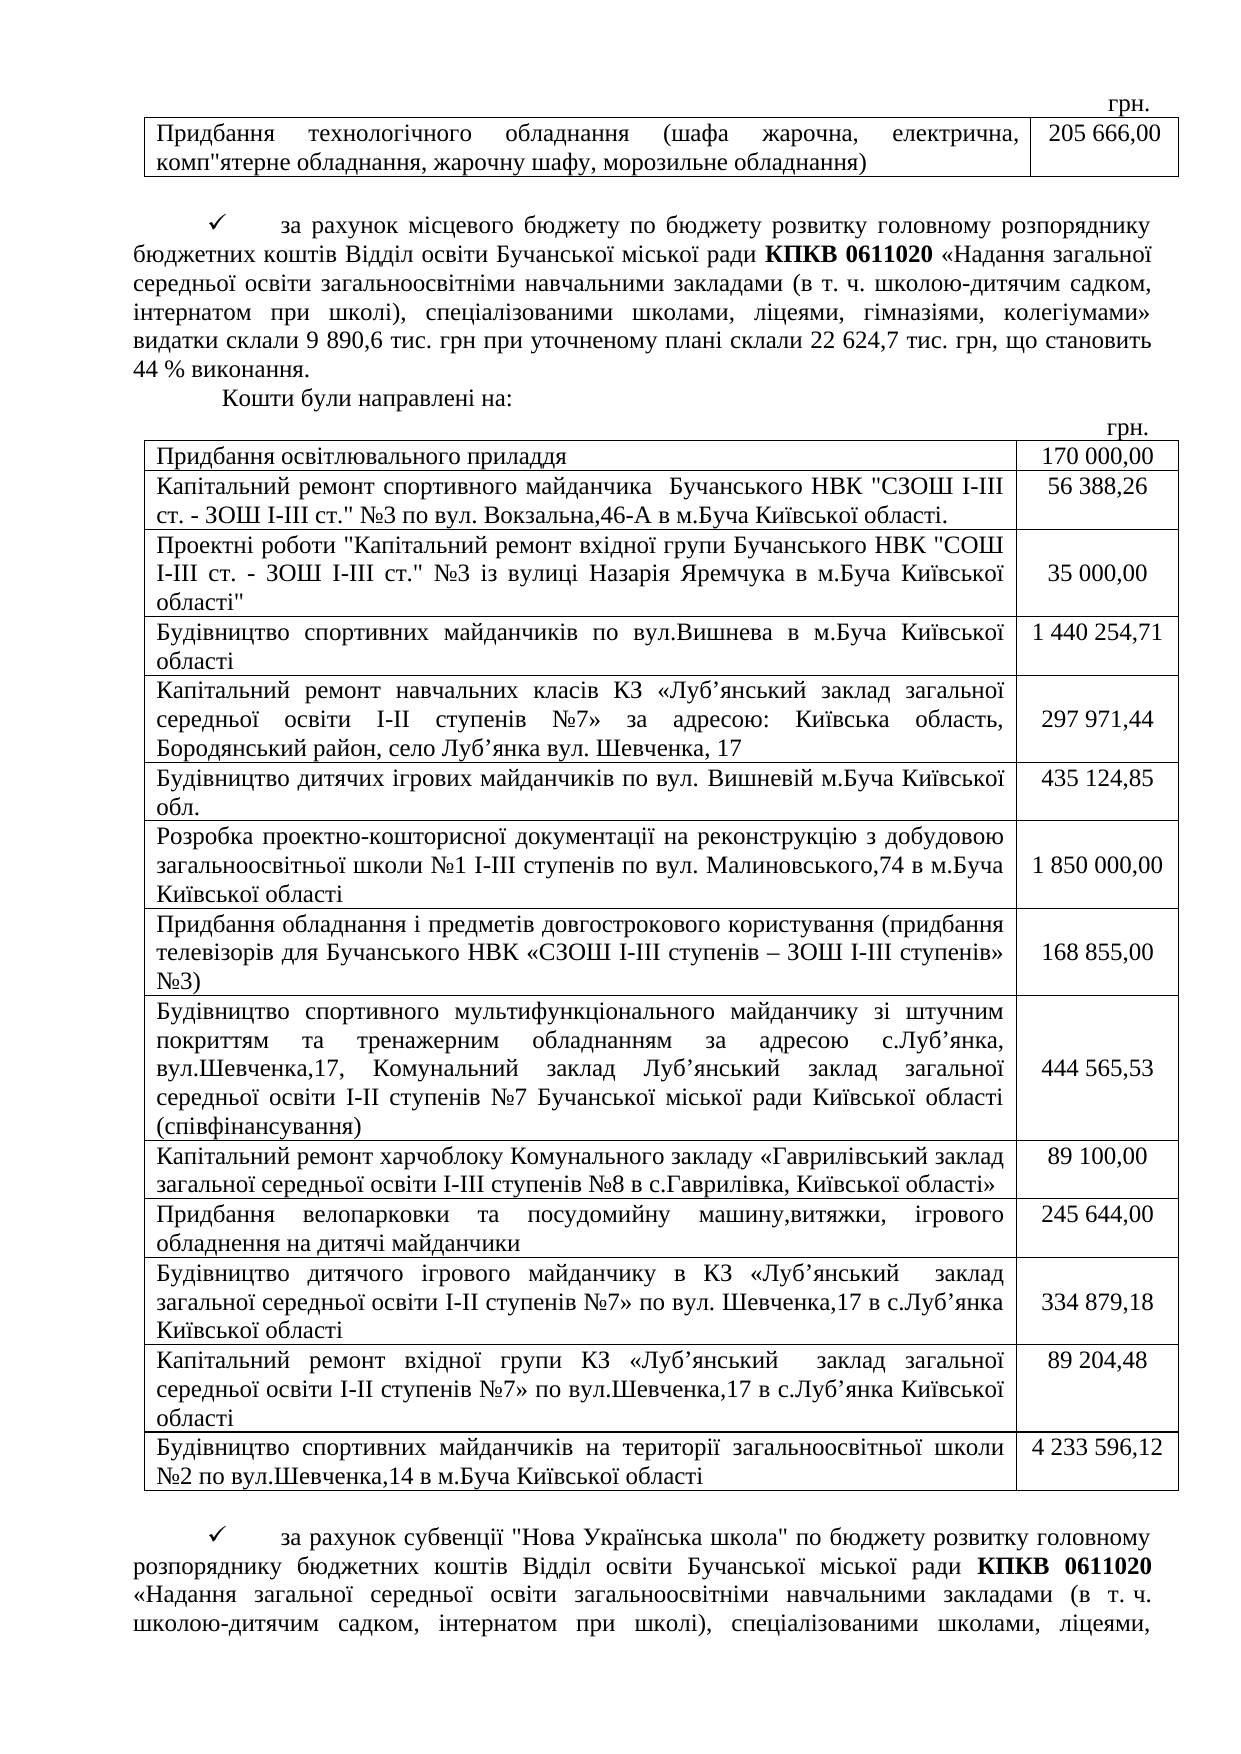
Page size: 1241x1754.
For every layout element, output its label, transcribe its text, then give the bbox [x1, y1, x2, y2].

table_cell 435 124,85 [1017, 763, 1178, 820]
table_cell 168 855,00 [1017, 909, 1178, 995]
text Кошти були направлені на: [222, 383, 1152, 412]
table_cell 35 000,00 [1017, 530, 1178, 616]
text грн. [133, 88, 1152, 117]
table_cell 89 100,00 [1017, 1141, 1178, 1198]
table_cell Капітальний ремонт вхідної групи КЗ «Луб’янський заклад загальної середньої освіти І-ІІ ступенів №7» по вул.Шевченка,17 в с.Луб’янка Київської області [145, 1345, 1016, 1431]
table_cell 444 565,53 [1017, 996, 1178, 1140]
table_cell Будівництво спортивних майданчиків по вул.Вишнева в м.Буча Київської області [145, 617, 1016, 674]
table_cell Придбання велопарковки та посудомийну машину,витяжки, ігрового обладнення на дитячі майданчики [145, 1199, 1016, 1257]
table_header 205 666,00 [1031, 118, 1178, 176]
table_cell Розробка проектно-кошторисної документації на реконструкцію з добудовою загальноосвітньої школи №1 І-ІІІ ступенів по вул. Малиновського,74 в м.Буча Київської області [145, 821, 1016, 908]
table_cell Проектні роботи "Капітальний ремонт вхідної групи Бучанського НВК "СОШ І-ІІІ ст. - ЗОШ І-ІІІ ст." №3 із вулиці Назарія Яремчука в м.Буча Київської області" [145, 530, 1016, 616]
table_cell 297 971,44 [1017, 676, 1178, 762]
table_cell Капітальний ремонт спортивного майданчика Бучанського НВК "СЗОШ І-ІІІ ст. - ЗОШ І-ІІІ ст." №3 по вул. Вокзальна,46-А в м.Буча Київської області. [145, 471, 1016, 529]
table_cell 89 204,48 [1017, 1345, 1178, 1431]
table_cell 56 388,26 [1017, 471, 1178, 529]
table_cell 245 644,00 [1017, 1199, 1178, 1257]
table_cell Будівництво спортивного мультифункціонального майданчику зі штучним покриттям та тренажерним обладнанням за адресою с.Луб’янка, вул.Шевченка,17, Комунальний заклад Луб’янський заклад загальної середньої освіти І-ІІ ступенів №7 Бучанської міської ради Київської області (співфінансування) [145, 996, 1016, 1140]
table_cell Придбання обладнання і предметів довгострокового користування (придбання телевізорів для Бучанського НВК «СЗОШ І-ІІІ ступенів – ЗОШ І-ІІІ ступенів» №3) [145, 909, 1016, 995]
table_cell Будівництво спортивних майданчиків на території загальноосвітньої школи №2 по вул.Шевченка,14 в м.Буча Київської області [145, 1433, 1016, 1490]
table_cell 1 440 254,71 [1017, 617, 1178, 674]
table_cell 334 879,18 [1017, 1258, 1178, 1344]
table_cell Капітальний ремонт навчальних класів КЗ «Луб’янський заклад загальної середньої освіти І-ІІ ступенів №7» за адресою: Київська область, Бородянський район, село Луб’янка вул. Шевченка, 17 [145, 676, 1016, 762]
list за рахунок місцевого бюджету по бюджету розвитку головному розпоряднику бюджетних коштів Відділ освіти Бучанської міської ради КПКВ 0611020 «Надання загальної середньої освіти загальноосвітніми навчальними закладами (в т. ч. школою-дитячим садком, інтернатом при школі), спеціалізованими школами, ліцеями, гімназіями, колегіумами» видатки склали 9 890,6 тис. грн при уточненому плані склали 22 624,7 тис. грн, що становить 44 % виконання. [133, 210, 1152, 383]
table_header 170 000,00 [1017, 441, 1178, 470]
table_header Придбання технологічного обладнання (шафа жарочна, електрична, комп"ятерне обладнання, жарочну шафу, морозильне обладнання) [145, 118, 1030, 176]
text грн. [133, 412, 1152, 440]
table_cell Капітальний ремонт харчоблоку Комунального закладу «Гаврилівський заклад загальної середньої освіти І-ІІІ ступенів №8 в с.Гаврилівка, Київської області» [145, 1141, 1016, 1198]
table_cell 1 850 000,00 [1017, 821, 1178, 908]
table_cell Будівництво дитячих ігрових майданчиків по вул. Вишневій м.Буча Київської обл. [145, 763, 1016, 820]
table_cell 4 233 596,12 [1017, 1433, 1178, 1490]
table_header Придбання освітлювального приладдя [145, 441, 1016, 470]
table_cell Будівництво дитячого ігрового майданчику в КЗ «Луб’янський заклад загальної середньої освіти І-ІІ ступенів №7» по вул. Шевченка,17 в с.Луб’янка Київської області [145, 1258, 1016, 1344]
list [133, 1522, 1152, 1637]
